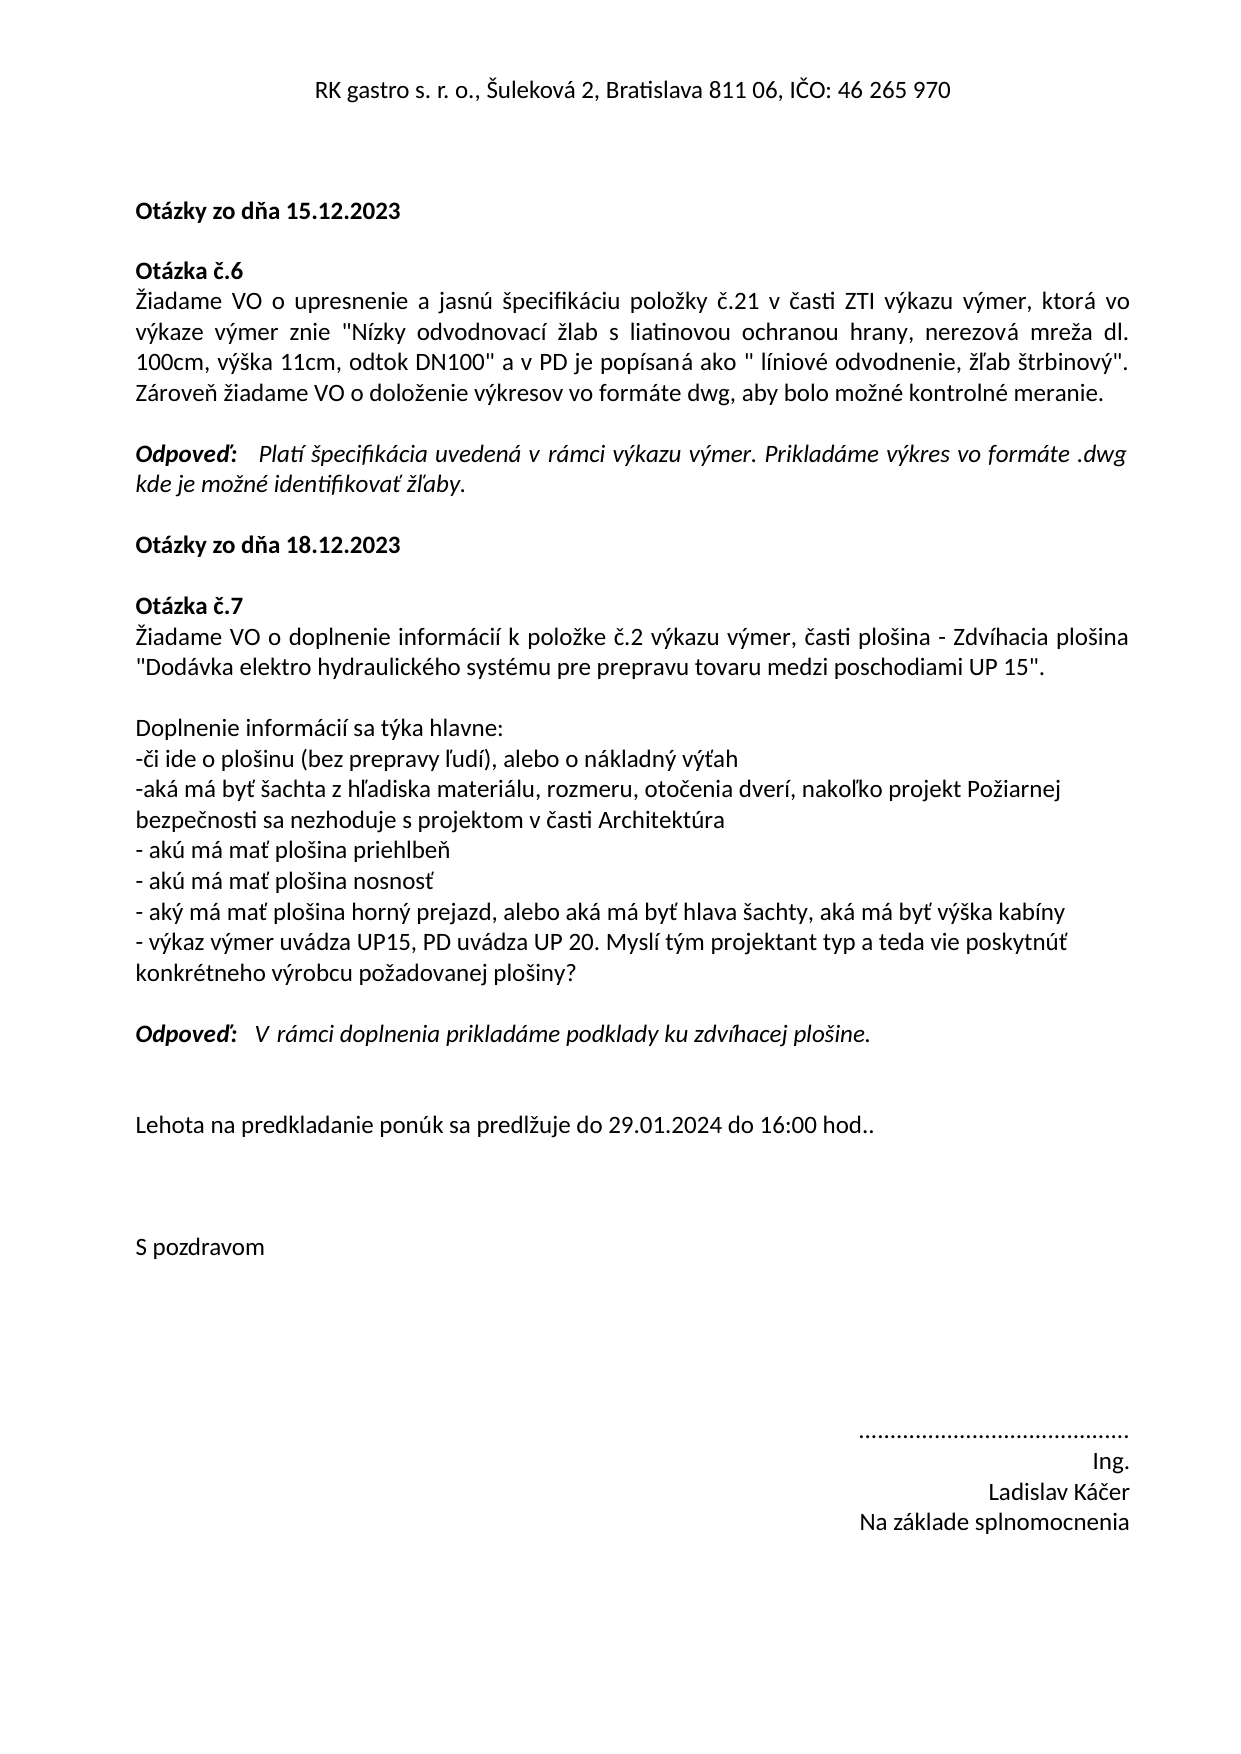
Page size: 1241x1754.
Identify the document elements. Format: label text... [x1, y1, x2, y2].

text S pozdravom [135, 1231, 1130, 1262]
text Žiadame VO o doplnenie informácií k položke č.2 výkazu výmer, časti plošina - Zdvíhacia plošina "Dodávka elektro hydraulického systému pre prepravu tovaru medzi poschodiami UP 15". [135, 621, 1130, 682]
text Na základe splnomocnenia [135, 1506, 1130, 1537]
text ........................................... [135, 1414, 1130, 1445]
text Ladislav Káčer [135, 1476, 1130, 1506]
text Doplnenie informácií sa týka hlavne: -či ide o plošinu (bez prepravy ľudí), alebo o nákladný výťah -aká má byť šachta z hľadiska materiálu, rozmeru, otočenia dverí, nakoľko projekt Požiarnej bezpečnosti sa nezhoduje s projektom v časti Architektúra - akú má mať plošina priehlbeň - akú má mať plošina nosnosť - aký má mať plošina horný prejazd, alebo aká má byť hlava šachty, aká má byť výška kabíny - výkaz výmer uvádza UP15, PD uvádza UP 20. Myslí tým projektant typ a teda vie poskytnúť konkrétneho výrobcu požadovanej plošiny? [135, 713, 1130, 987]
text Lehota na predkladanie ponúk sa predlžuje do 29.01.2024 do 16:00 hod.. [135, 1109, 1130, 1140]
text Odpoveď: V rámci doplnenia prikladáme podklady ku zdvíhacej plošine. [135, 1018, 1130, 1048]
text Žiadame VO o upresnenie a jasnú špecifikáciu položky č.21 v časti ZTI výkazu výmer, ktorá vo výkaze výmer znie "Nízky odvodnovací žlab s liatinovou ochranou hrany, nerezová mreža dl. 100cm, výška 11cm, odtok DN100" a v PD je popísaná ako " líniové odvodnenie, žľab štrbinový". Zároveň žiadame VO o doloženie výkresov vo formáte dwg, aby bolo možné kontrolné meranie. [135, 285, 1130, 407]
text Ing. [135, 1445, 1130, 1476]
text Otázky zo dňa 18.12.2023 [135, 529, 1130, 560]
text Odpoveď: Platí špecifikácia uvedená v rámci výkazu výmer. Prikladáme výkres vo formáte .dwg kde je možné identifikovať žľaby. [135, 438, 1130, 499]
text Otázka č.6 [135, 255, 1130, 285]
text Otázky zo dňa 15.12.2023 [135, 195, 1130, 226]
text Otázka č.7 [135, 591, 1130, 621]
